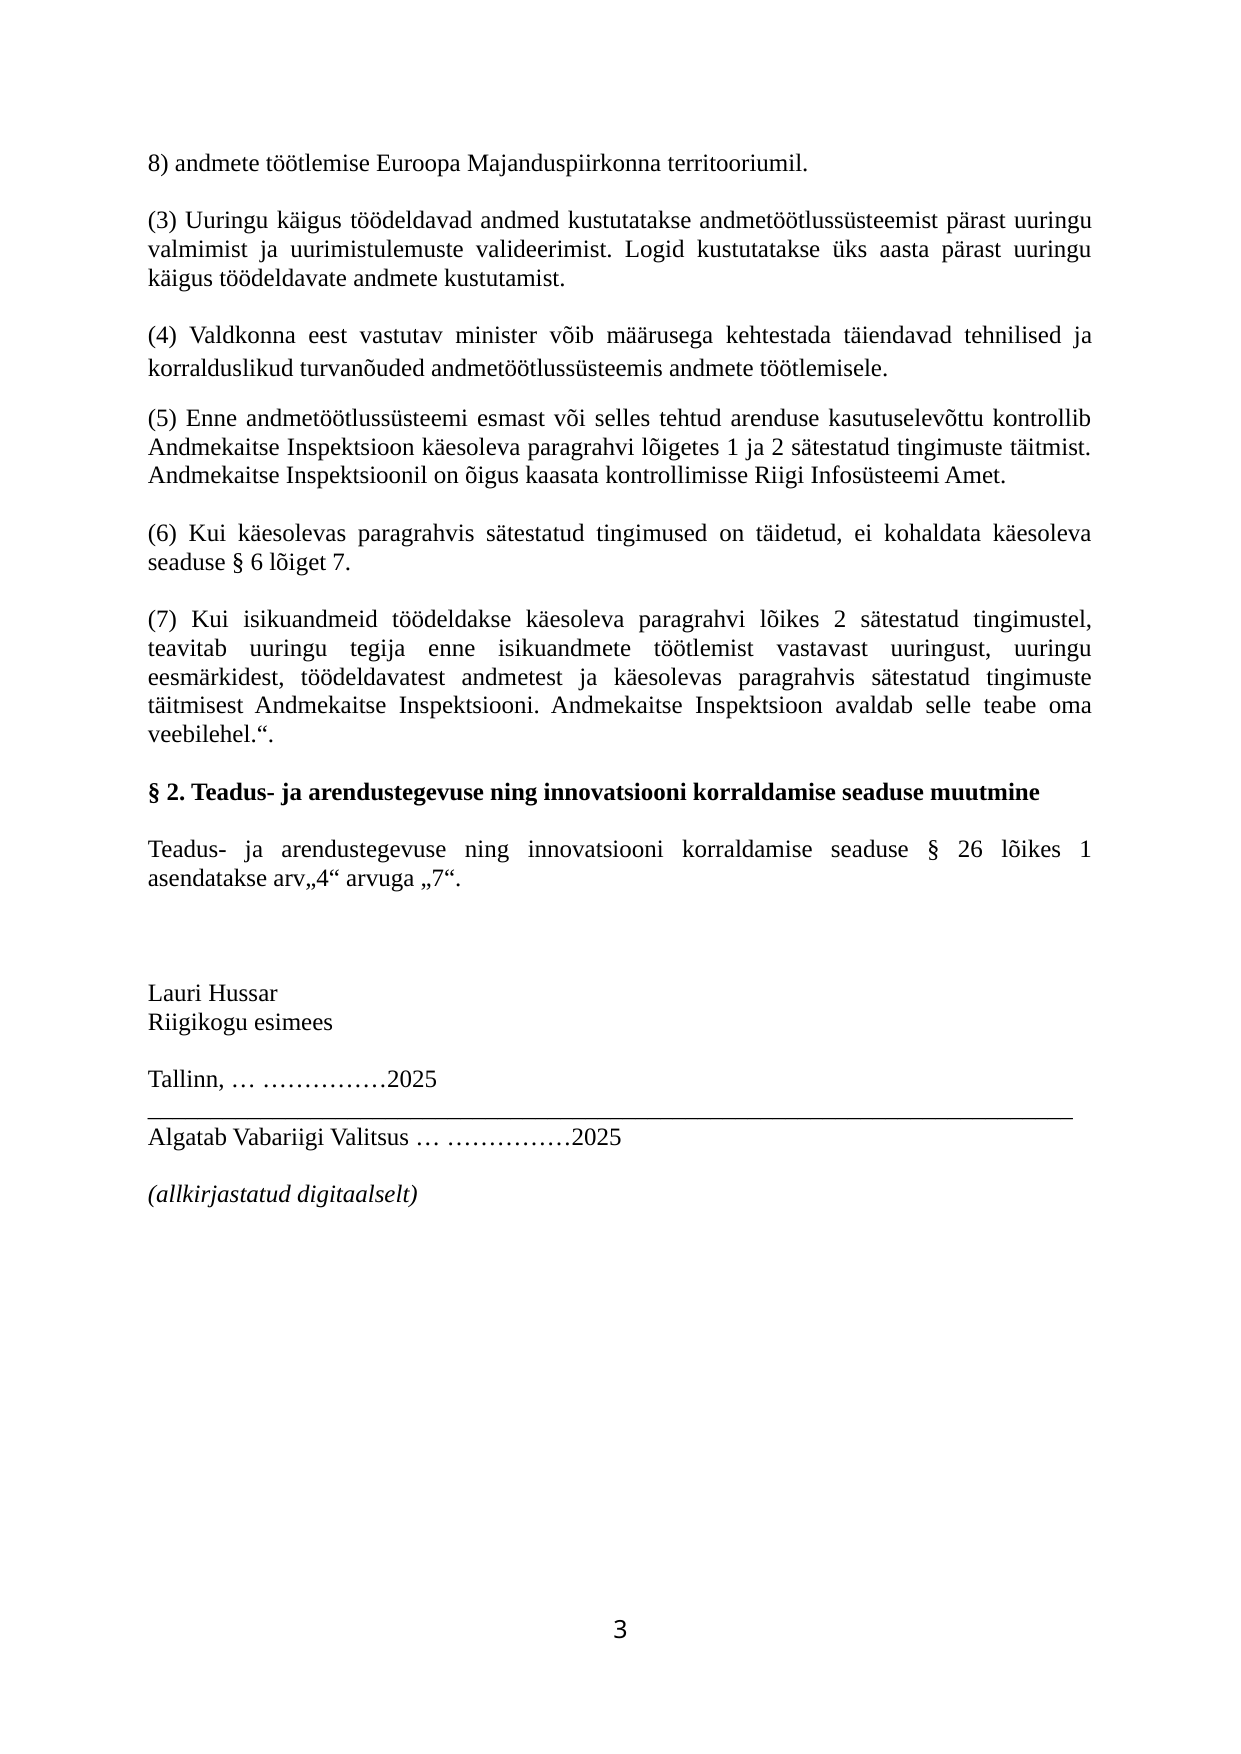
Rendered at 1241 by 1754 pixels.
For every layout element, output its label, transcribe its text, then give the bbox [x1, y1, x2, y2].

text § 2. Teadus- ja arendustegevuse ning innovatsiooni korraldamise seaduse muutmine [148, 777, 1093, 805]
text __________________________________________________________________________ Algatab Vabariigi Valitsus … ……………2025 [148, 1093, 1093, 1150]
text Lauri Hussar [148, 978, 1093, 1007]
text (4) Valdkonna eest vastutav minister võib määrusega kehtestada täiendavad tehnilised ja korralduslikud turvanõuded andmetöötlussüsteemis andmete töötlemisele. [148, 320, 1093, 382]
text (allkirjastatud digitaalselt) [148, 1179, 1093, 1208]
text 8) andmete töötlemise Euroopa Majanduspiirkonna territooriumil. [148, 148, 1093, 176]
text (7) Kui isikuandmeid töödeldakse käesoleva paragrahvi lõikes 2 sätestatud tingimustel, teavitab uuringu tegija enne isikuandmete töötlemist vastavast uuringust, uuringu eesmärkidest, töödeldavatest andmetest ja käesolevas paragrahvis sätestatud tingimuste täitmisest Andmekaitse Inspektsiooni. Andmekaitse Inspektsioon avaldab selle teabe oma veebilehel.“. [148, 604, 1093, 748]
text (6) Kui käesolevas paragrahvis sätestatud tingimused on täidetud, ei kohaldata käesoleva seaduse § 6 lõiget 7. [148, 518, 1093, 575]
text Riigikogu esimees [148, 1007, 1093, 1035]
text (3) Uuringu käigus töödeldavad andmed kustutatakse andmetöötlussüsteemist pärast uuringu valmimist ja uurimistulemuste valideerimist. Logid kustutatakse üks aasta pärast uuringu käigus töödeldavate andmete kustutamist. [148, 205, 1093, 291]
text Teadus- ja arendustegevuse ning innovatsiooni korraldamise seaduse § 26 lõikes 1 asendatakse arv„4“ arvuga „7“. [148, 834, 1093, 892]
text (5) Enne andmetöötlussüsteemi esmast või selles tehtud arenduse kasutuselevõttu kontrollib Andmekaitse Inspektsioon käesoleva paragrahvi lõigetes 1 ja 2 sätestatud tingimuste täitmist. Andmekaitse Inspektsioonil on õigus kaasata kontrollimisse Riigi Infosüsteemi Amet. [148, 403, 1093, 489]
text Tallinn, … ……………2025 [148, 1064, 1093, 1093]
